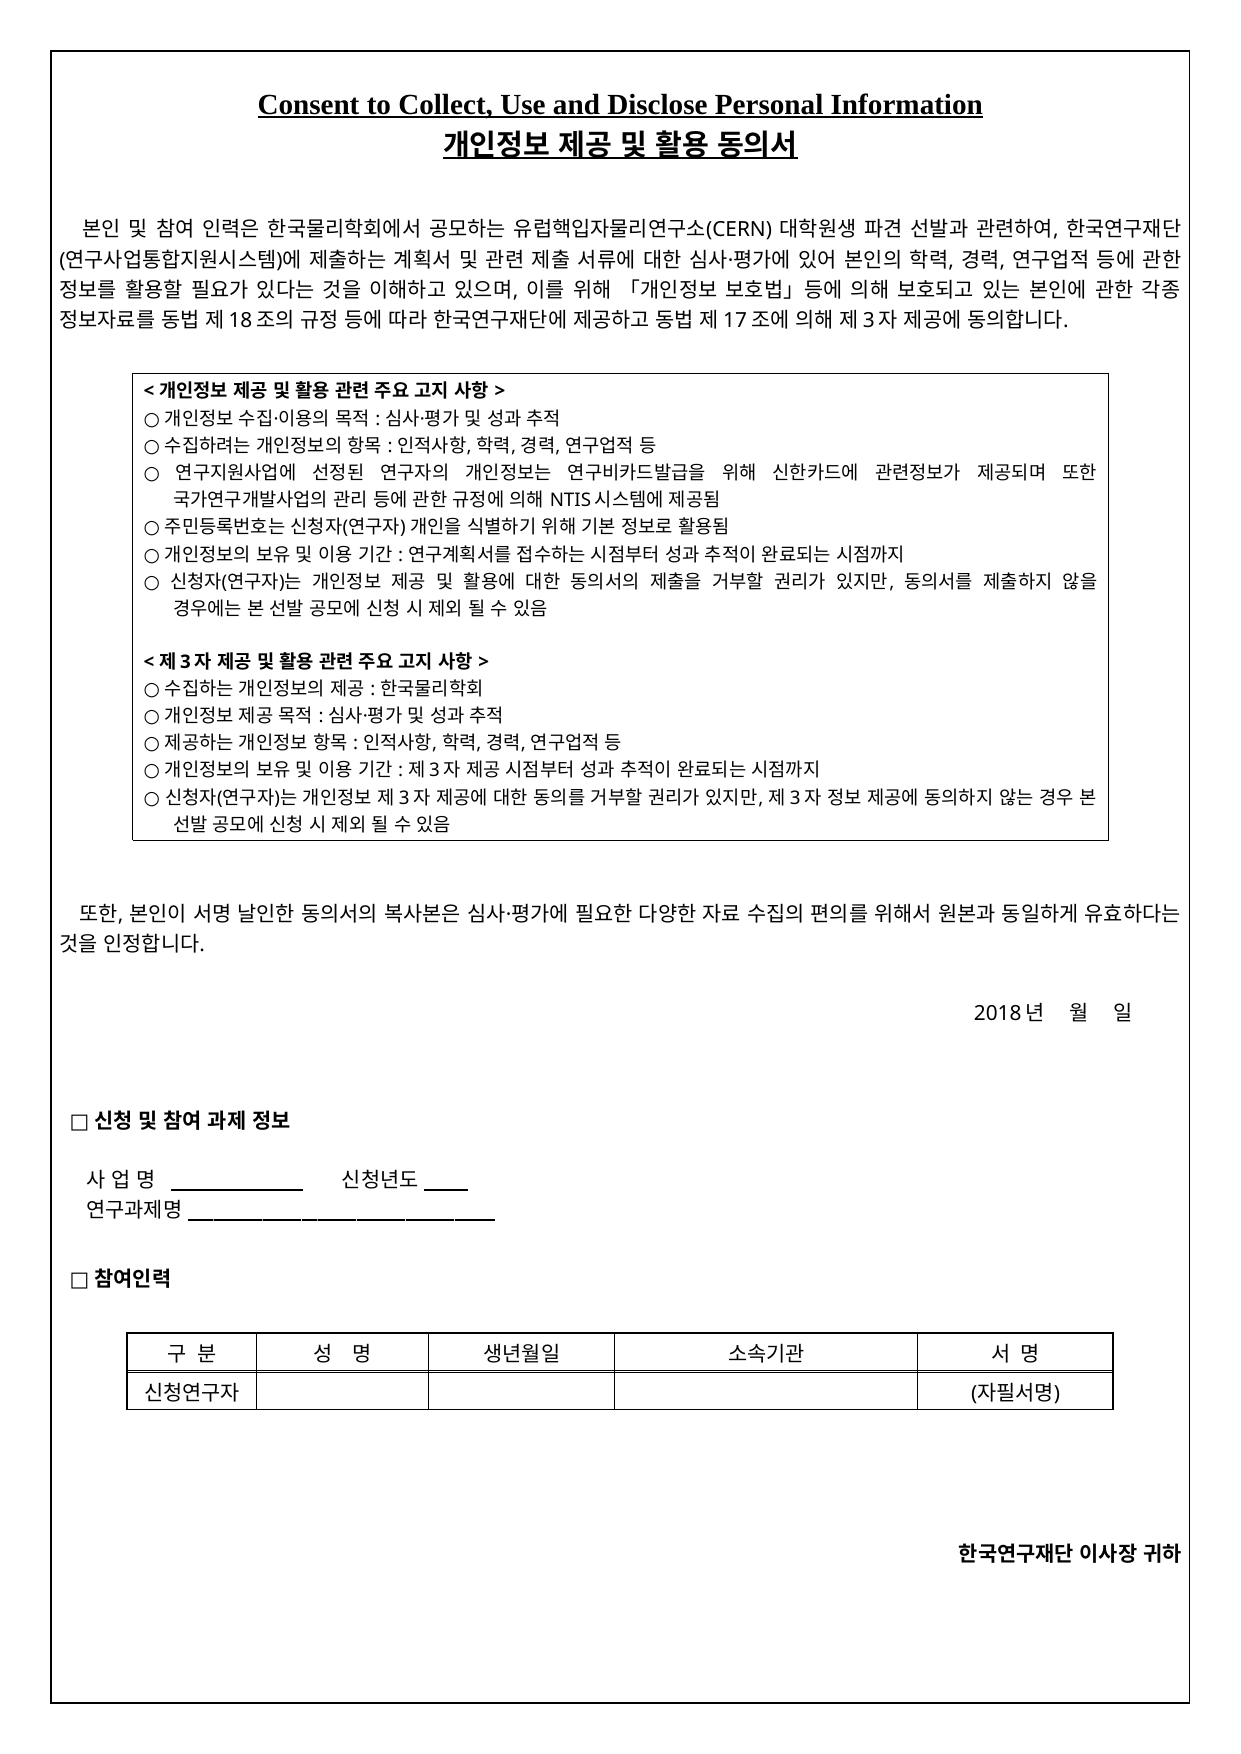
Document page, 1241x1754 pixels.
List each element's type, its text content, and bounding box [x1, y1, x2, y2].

table_cell [257, 1373, 428, 1409]
text 본인 및 참여 인력은 한국물리학회에서 공모하는 유럽핵입자물리연구소(CERN) 대학원생 파견 선발과 관련하여, 한국연구재단(연구사업통합지원시스템)에 제출하는 계획서 및 관련 제출 서류에 대한 심사·평가에 있어 본인의 학력, 경력, 연구업적 등에 관한 정보를 활용할 필요가 있다는 것을 이해하고 있으며, 이를 위해 「개인정보 보호법」등에 의해 보호되고 있는 본인에 관한 각종 정보자료를 동법 제18조의 규정 등에 따라 한국연구재단에 제공하고 동법 제17조에 의해 제3자 제공에 동의합니다. [59, 213, 1181, 334]
text 2018년 월 일 [59, 996, 1132, 1027]
text 연구과제명 [59, 1193, 1181, 1224]
table_cell [429, 1373, 614, 1409]
table_cell (자필서명) [918, 1373, 1112, 1409]
table_header 서 명 [918, 1334, 1112, 1370]
table_header < 개인정보 제공 및 활용 관련 주요 고지 사항 > ○ 개인정보 수집·이용의 목적 : 심사·평가 및 성과 추적 ○ 수집하려는 개인정보의 항목 : 인적사항, 학력, 경력, 연구업적 등 ○ 연구지원사업에 선정된 연구자의 개인정보는 연구비카드발급을 위해 신한카드에 관련정보가 제공되며 또한 국가연구개발사업의 관리 등에 관한 규정에 의해 NTIS시스템에 제공됨 ○ 주민등록번호는 신청자(연구자) 개인을 식별하기 위해 기본 정보로 활용됨 ○ 개인정보의 보유 및 이용 기간 : 연구계획서를 접수하는 시점부터 성과 추적이 완료되는 시점까지 ○ 신청자(연구자)는 개인정보 제공 및 활용에 대한 동의서의 제출을 거부할 권리가 있지만, 동의서를 제출하지 않을 경우에는 본 선발 공모에 신청 시 제외 될 수 있음 < 제3자 제공 및 활용 관련 주요 고지 사항 > ○ 수집하는 개인정보의 제공 : 한국물리학회 ○ 개인정보 제공 목적 : 심사·평가 및 성과 추적 ○ 제공하는 개인정보 항목 : 인적사항, 학력, 경력, 연구업적 등 ○ 개인정보의 보유 및 이용 기간 : 제3자 제공 시점부터 성과 추적이 완료되는 시점까지 ○ 신청자(연구자)는 개인정보 제3자 제공에 대한 동의를 거부할 권리가 있지만, 제3자 정보 제공에 동의하지 않는 경우 본 선발 공모에 신청 시 제외 될 수 있음 [133, 374, 1108, 839]
text 개인정보 제공 및 활용 동의서 [59, 121, 1181, 163]
table_header 성 명 [257, 1334, 428, 1370]
table_header 소속기관 [615, 1334, 917, 1370]
table_cell 신청연구자 [128, 1373, 256, 1409]
text Consent to Collect, Use and Disclose Personal Information [59, 87, 1181, 121]
text □ 신청 및 참여 과제 정보 [59, 1104, 1181, 1135]
table_header 생년월일 [429, 1334, 614, 1370]
table_header 구 분 [128, 1334, 256, 1370]
text 또한, 본인이 서명 날인한 동의서의 복사본은 심사·평가에 필요한 다양한 자료 수집의 편의를 위해서 원본과 동일하게 유효하다는 것을 인정합니다. [59, 897, 1181, 958]
table_cell [615, 1373, 917, 1409]
text 사 업 명 신청년도 [59, 1163, 1181, 1193]
text □ 참여인력 [59, 1263, 1181, 1293]
text 한국연구재단 이사장 귀하 [59, 1537, 1181, 1567]
